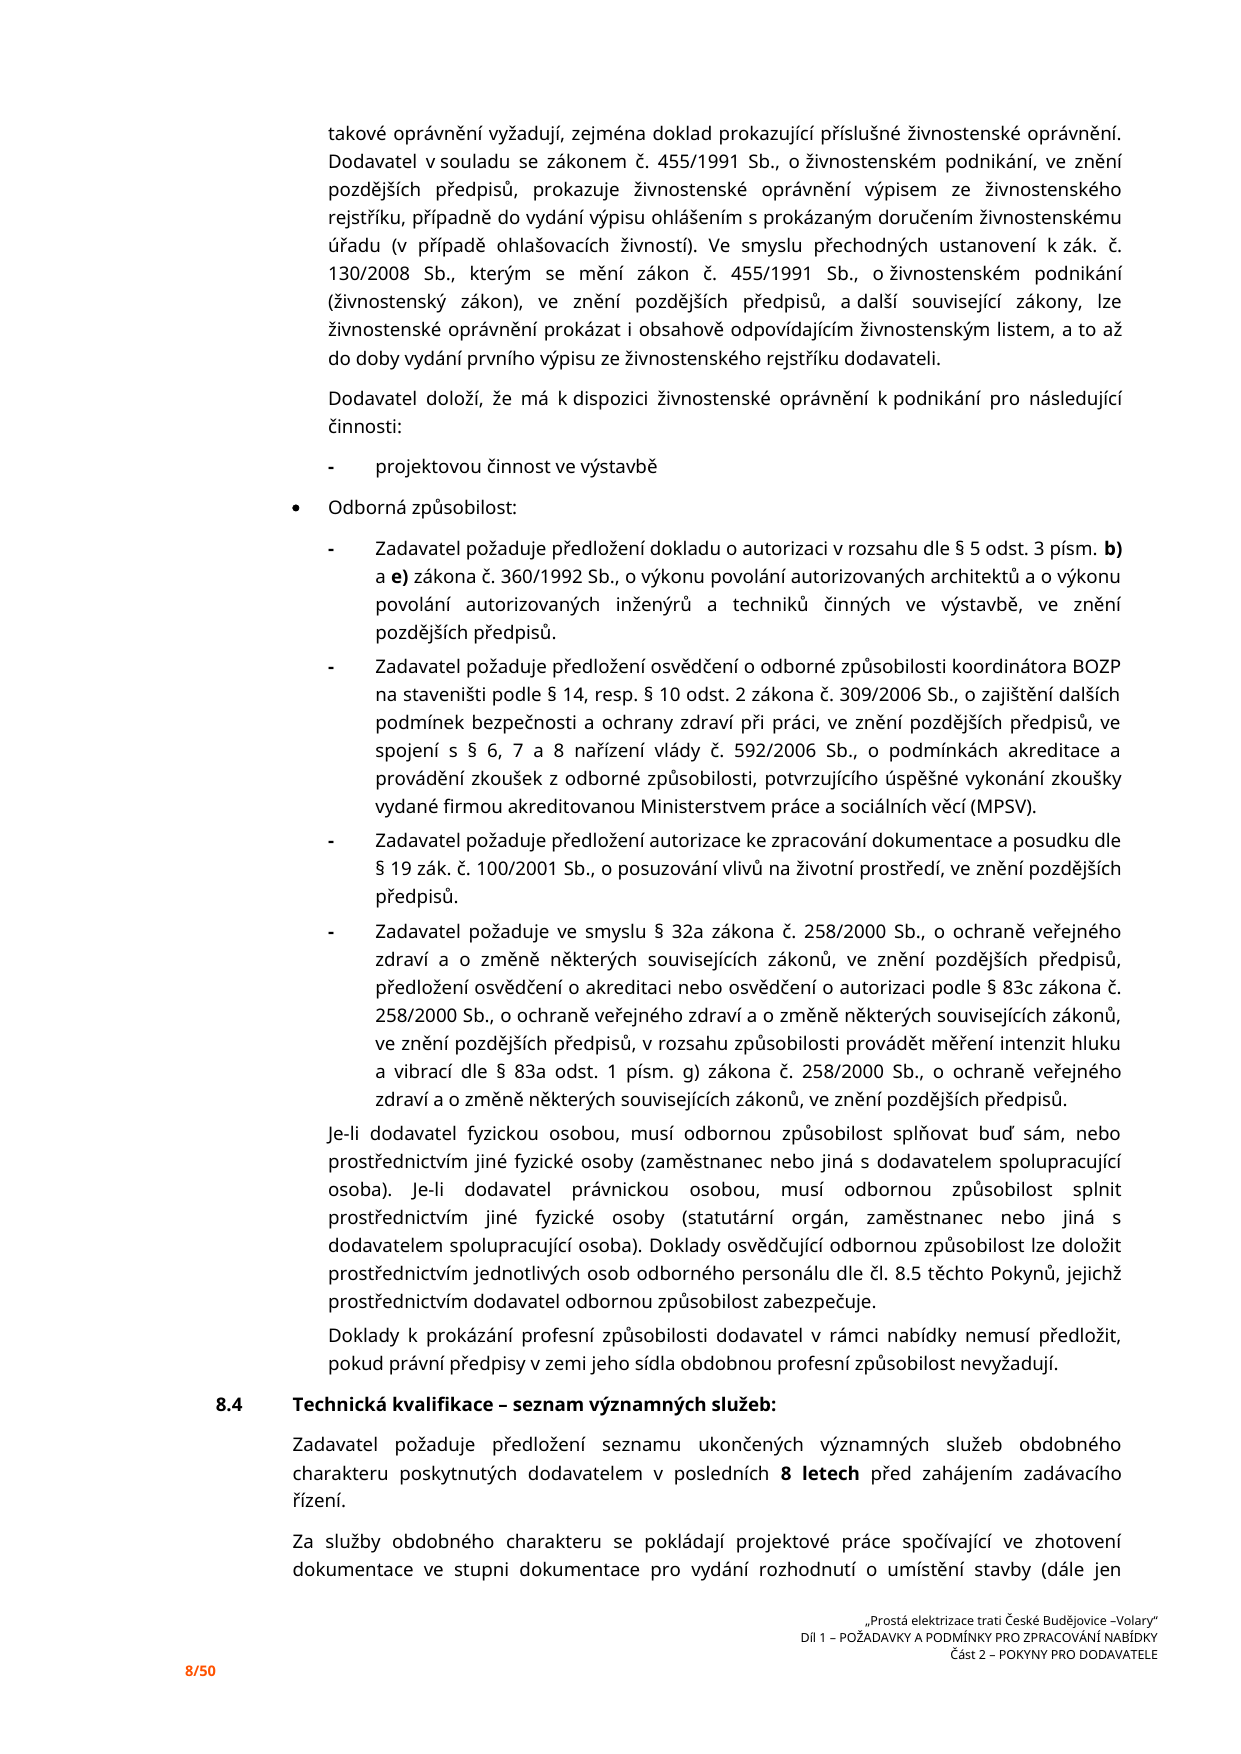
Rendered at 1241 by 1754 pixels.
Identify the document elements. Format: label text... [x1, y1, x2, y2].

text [292, 121, 1122, 370]
list Doklady k prokázání profesní způsobilosti dodavatel v rámci nabídky nemusí předložit, pokud právní předpisy v zemi jeho sídla obdobnou profesní způsobilost nevyžadují. [328, 1323, 1122, 1376]
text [292, 1528, 1122, 1582]
text Zadavatel požaduje předložení autorizace ke zpracování dokumentace a posudku dle § 19 zák. č. 100/2001 Sb., o posuzování vlivů na životní prostředí, ve znění pozdějších předpisů. [328, 828, 1122, 909]
text Zadavatel požaduje předložení osvědčení o odborné způsobilosti koordinátora BOZP na staveništi podle § 14, resp. § 10 odst. 2 zákona č. 309/2006 Sb., o zajištění dalších podmínek bezpečnosti a ochrany zdraví při práci, ve znění pozdějších předpisů, ve spojení s § 6, 7 a 8 nařízení vlády č. 592/2006 Sb., o podmínkách akreditace a provádění zkoušek z odborné způsobilosti, potvrzujícího úspěšné vykonání zkoušky vydané firmou akreditovanou Ministerstvem práce a sociálních věcí (MPSV). [328, 653, 1122, 819]
text Technická kvalifikace – seznam významných služeb: [216, 1391, 1122, 1417]
list Je-li dodavatel fyzickou osobou, musí odbornou způsobilost splňovat buď sám, nebo prostřednictvím jiné fyzické osoby (zaměstnanec nebo jiná s dodavatelem spolupracující osoba). Je-li dodavatel právnickou osobou, musí odbornou způsobilost splnit prostřednictvím jiné fyzické osoby (statutární orgán, zaměstnanec nebo jiná s dodavatelem spolupracující osoba). Doklady osvědčující odbornou způsobilost lze doložit prostřednictvím jednotlivých osob odborného personálu dle čl. 8.5 těchto Pokynů, jejichž prostřednictvím dodavatel odbornou způsobilost zabezpečuje. [328, 1120, 1122, 1314]
text Dodavatel doloží, že má k dispozici živnostenské oprávnění k podnikání pro následující činnosti: [328, 385, 1122, 439]
text Zadavatel požaduje předložení dokladu o autorizaci v rozsahu dle § 5 odst. 3 písm. b) a e) zákona č. 360/1992 Sb., o výkonu povolání autorizovaných architektů a o výkonu povolání autorizovaných inženýrů a techniků činných ve výstavbě, ve znění pozdějších předpisů. [328, 535, 1122, 644]
text Odborná způsobilost: [292, 494, 1122, 520]
text projektovou činnost ve výstavbě [328, 454, 1122, 479]
text Zadavatel požaduje předložení seznamu ukončených významných služeb obdobného charakteru poskytnutých dodavatelem v posledních 8 letech před zahájením zadávacího řízení. [292, 1432, 1122, 1513]
text Zadavatel požaduje ve smyslu § 32a zákona č. 258/2000 Sb., o ochraně veřejného zdraví a o změně některých souvisejících zákonů, ve znění pozdějších předpisů, předložení osvědčení o akreditaci nebo osvědčení o autorizaci podle § 83c zákona č. 258/2000 Sb., o ochraně veřejného zdraví a o změně některých souvisejících zákonů, ve znění pozdějších předpisů, v rozsahu způsobilosti provádět měření intenzit hluku a vibrací dle § 83a odst. 1 písm. g) zákona č. 258/2000 Sb., o ochraně veřejného zdraví a o změně některých souvisejících zákonů, ve znění pozdějších předpisů. [328, 918, 1122, 1112]
